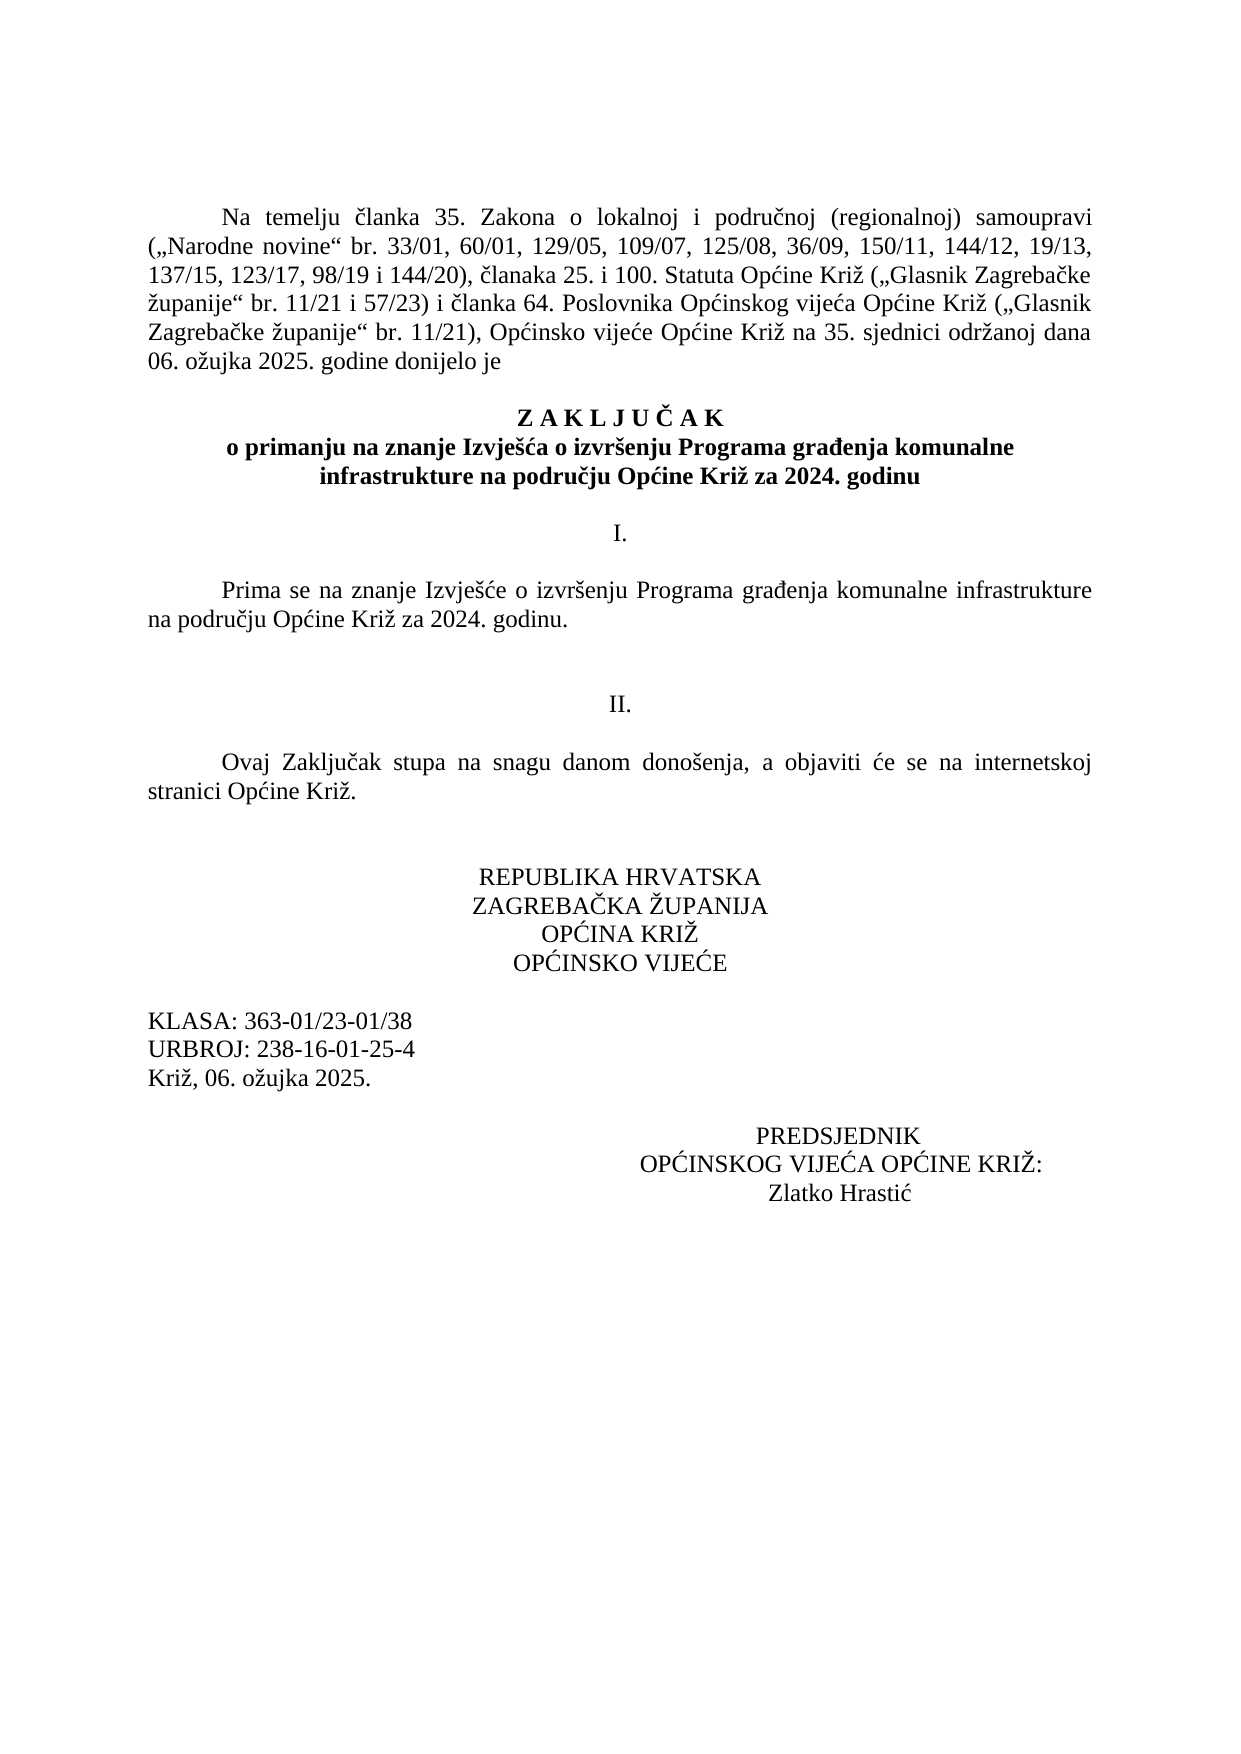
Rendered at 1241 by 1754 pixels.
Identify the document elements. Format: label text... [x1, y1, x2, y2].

text OPĆINSKO VIJEĆE [148, 948, 1093, 977]
text PREDSJEDNIK OPĆINSKOG VIJEĆA OPĆINE KRIŽ: [590, 1121, 1093, 1178]
text Zlatko Hrastić [148, 1178, 1093, 1207]
text Ovaj Zaključak stupa na snagu danom donošenja, a objaviti će se na internetskoj stranici Općine Križ. [148, 747, 1093, 804]
text KLASA: 363-01/23-01/38 [148, 1006, 1093, 1034]
text Na temelju članka 35. Zakona o lokalnoj i područnoj (regionalnoj) samoupravi („Narodne novine“ br. 33/01, 60/01, 129/05, 109/07, 125/08, 36/09, 150/11, 144/12, 19/13, 137/15, 123/17, 98/19 i 144/20), članaka 25. i 100. Statuta Općine Križ („Glasnik Zagrebačke županije“ br. 11/21 i 57/23) i članka 64. Poslovnika Općinskog vijeća Općine Križ („Glasnik Zagrebačke županije“ br. 11/21), Općinsko vijeće Općine Križ na 35. sjednici održanoj dana 06. ožujka 2025. godine donijelo je [148, 202, 1093, 375]
text Prima se na znanje Izvješće o izvršenju Programa građenja komunalne infrastrukture na području Općine Križ za 2024. godinu. [148, 575, 1093, 633]
text Z A K L J U Č A K [148, 403, 1093, 432]
text URBROJ: 238-16-01-25-4 [148, 1034, 1093, 1063]
text REPUBLIKA HRVATSKA [148, 862, 1093, 891]
text I. [148, 518, 1093, 546]
text OPĆINA KRIŽ [148, 919, 1093, 948]
text ZAGREBAČKA ŽUPANIJA [148, 891, 1093, 919]
text II. [148, 689, 1093, 718]
text o primanju na znanje Izvješća o izvršenju Programa građenja komunalne infrastrukture na području Općine Križ za 2024. godinu [148, 432, 1093, 490]
text Križ, 06. ožujka 2025. [148, 1063, 1093, 1092]
